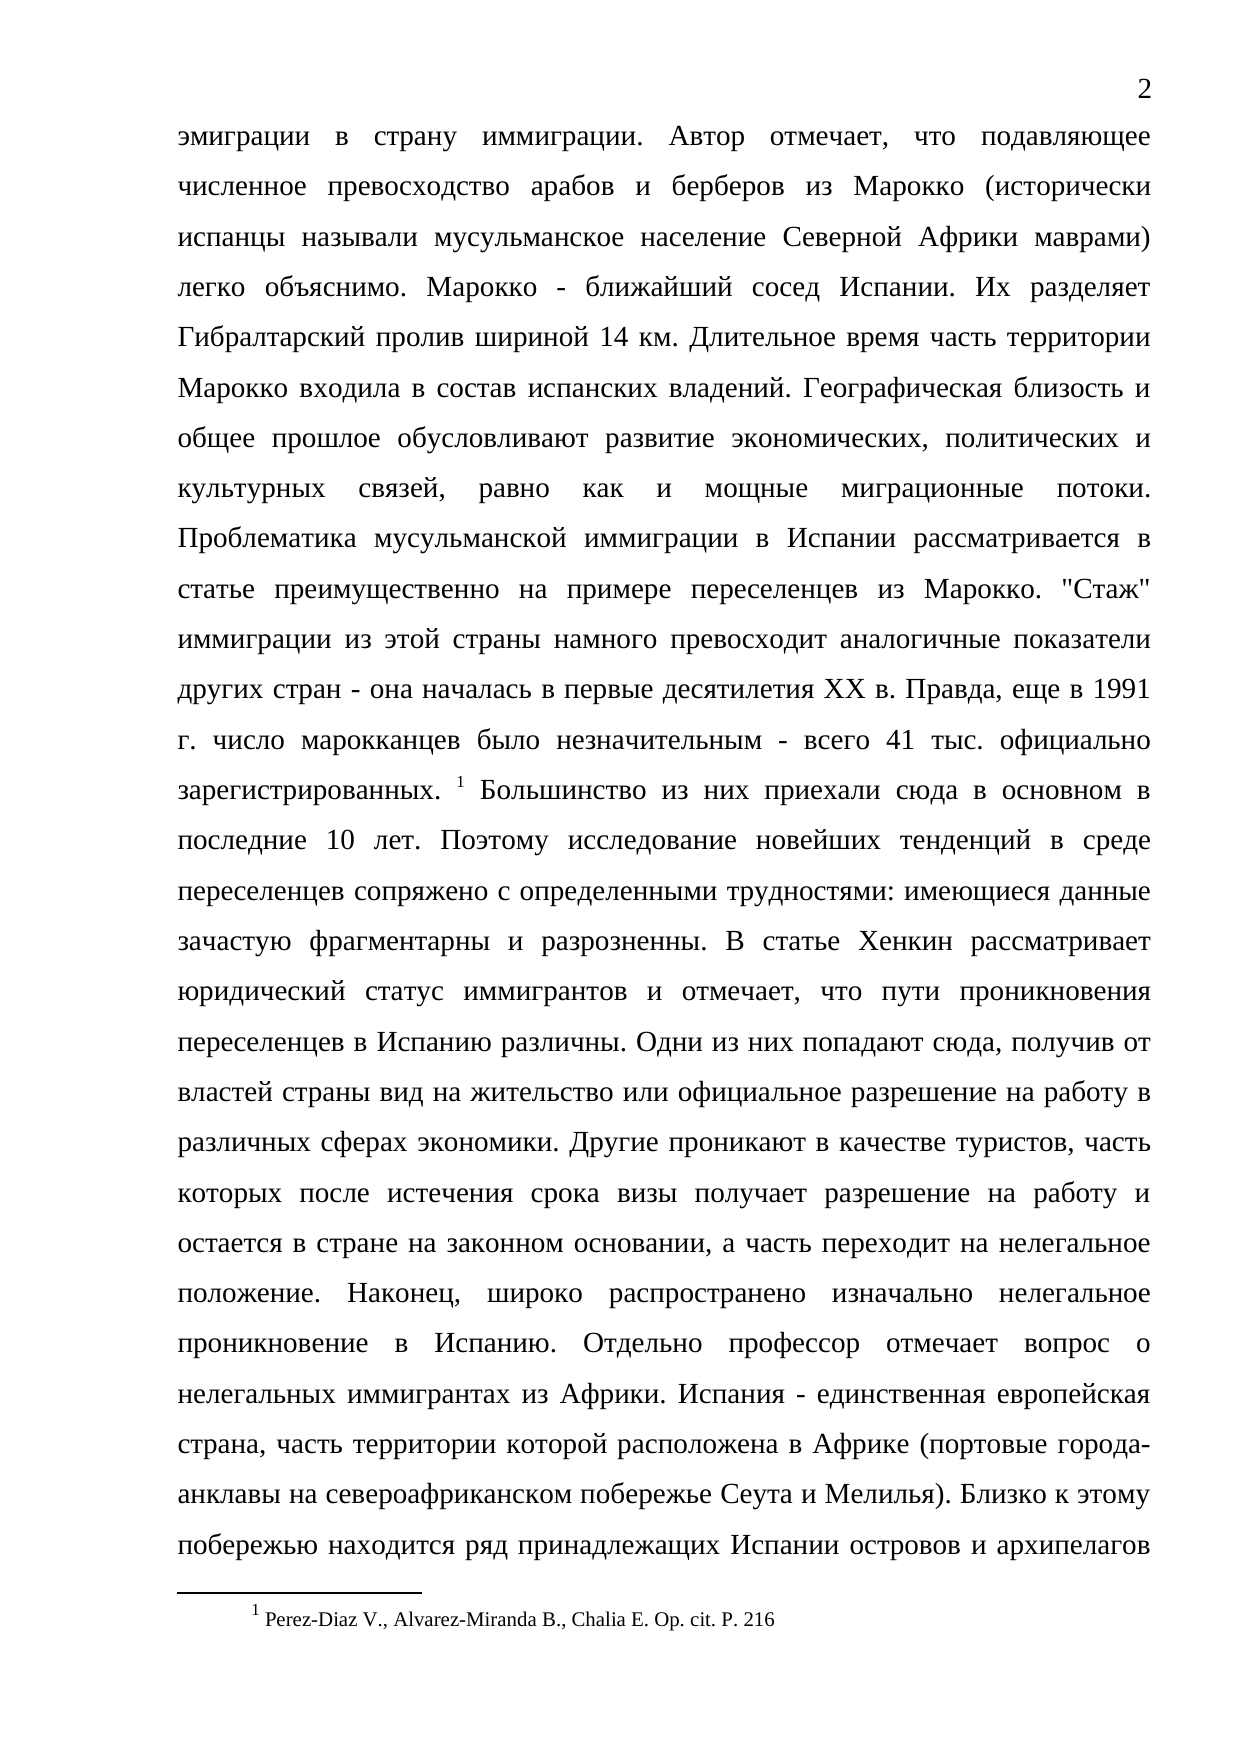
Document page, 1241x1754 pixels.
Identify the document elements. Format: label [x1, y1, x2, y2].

text [177, 118, 1152, 1560]
